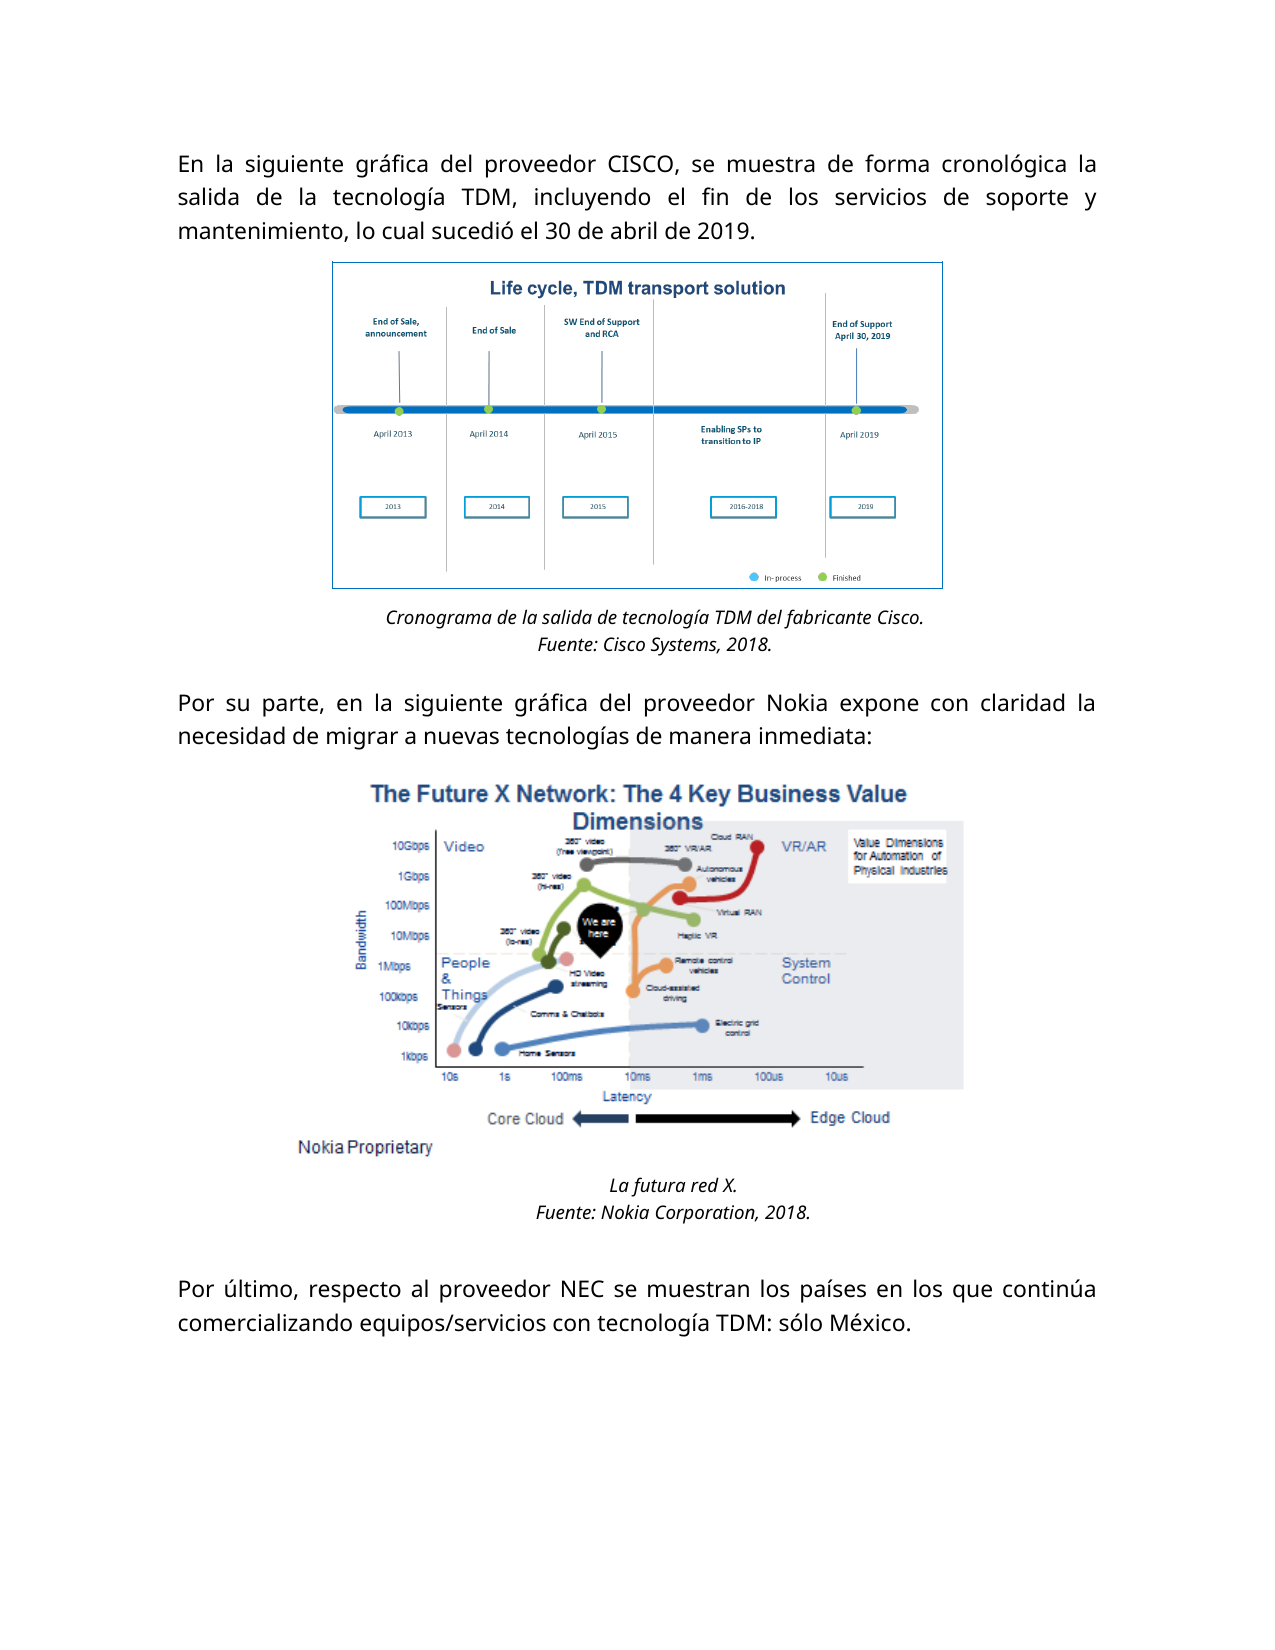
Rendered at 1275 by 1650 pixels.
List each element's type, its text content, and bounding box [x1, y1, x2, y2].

text En la siguiente gráfica del proveedor CISCO, se muestra de forma cronológica la salida de la tecnología TDM, incluyendo el fin de los servicios de soporte y mantenimiento, lo cual sucedió el 30 de abril de 2019. [177, 148, 1098, 246]
text La futura red X. [177, 1172, 1098, 1198]
text Fuente: Nokia Corporation, 2018. [177, 1199, 1098, 1225]
picture [291, 766, 984, 1158]
text Cronograma de la salida de tecnología TDM del fabricante Cisco. [214, 604, 1098, 629]
text Fuente: Cisco Systems, 2018. [214, 632, 1098, 657]
text Por su parte, en la siguiente gráfica del proveedor Nokia expone con claridad la necesidad de migrar a nuevas tecnologías de manera inmediata: [177, 687, 1098, 752]
picture [333, 263, 942, 588]
text Por último, respecto al proveedor NEC se muestran los países en los que continúa comercializando equipos/servicios con tecnología TDM: sólo México. [177, 1273, 1098, 1338]
